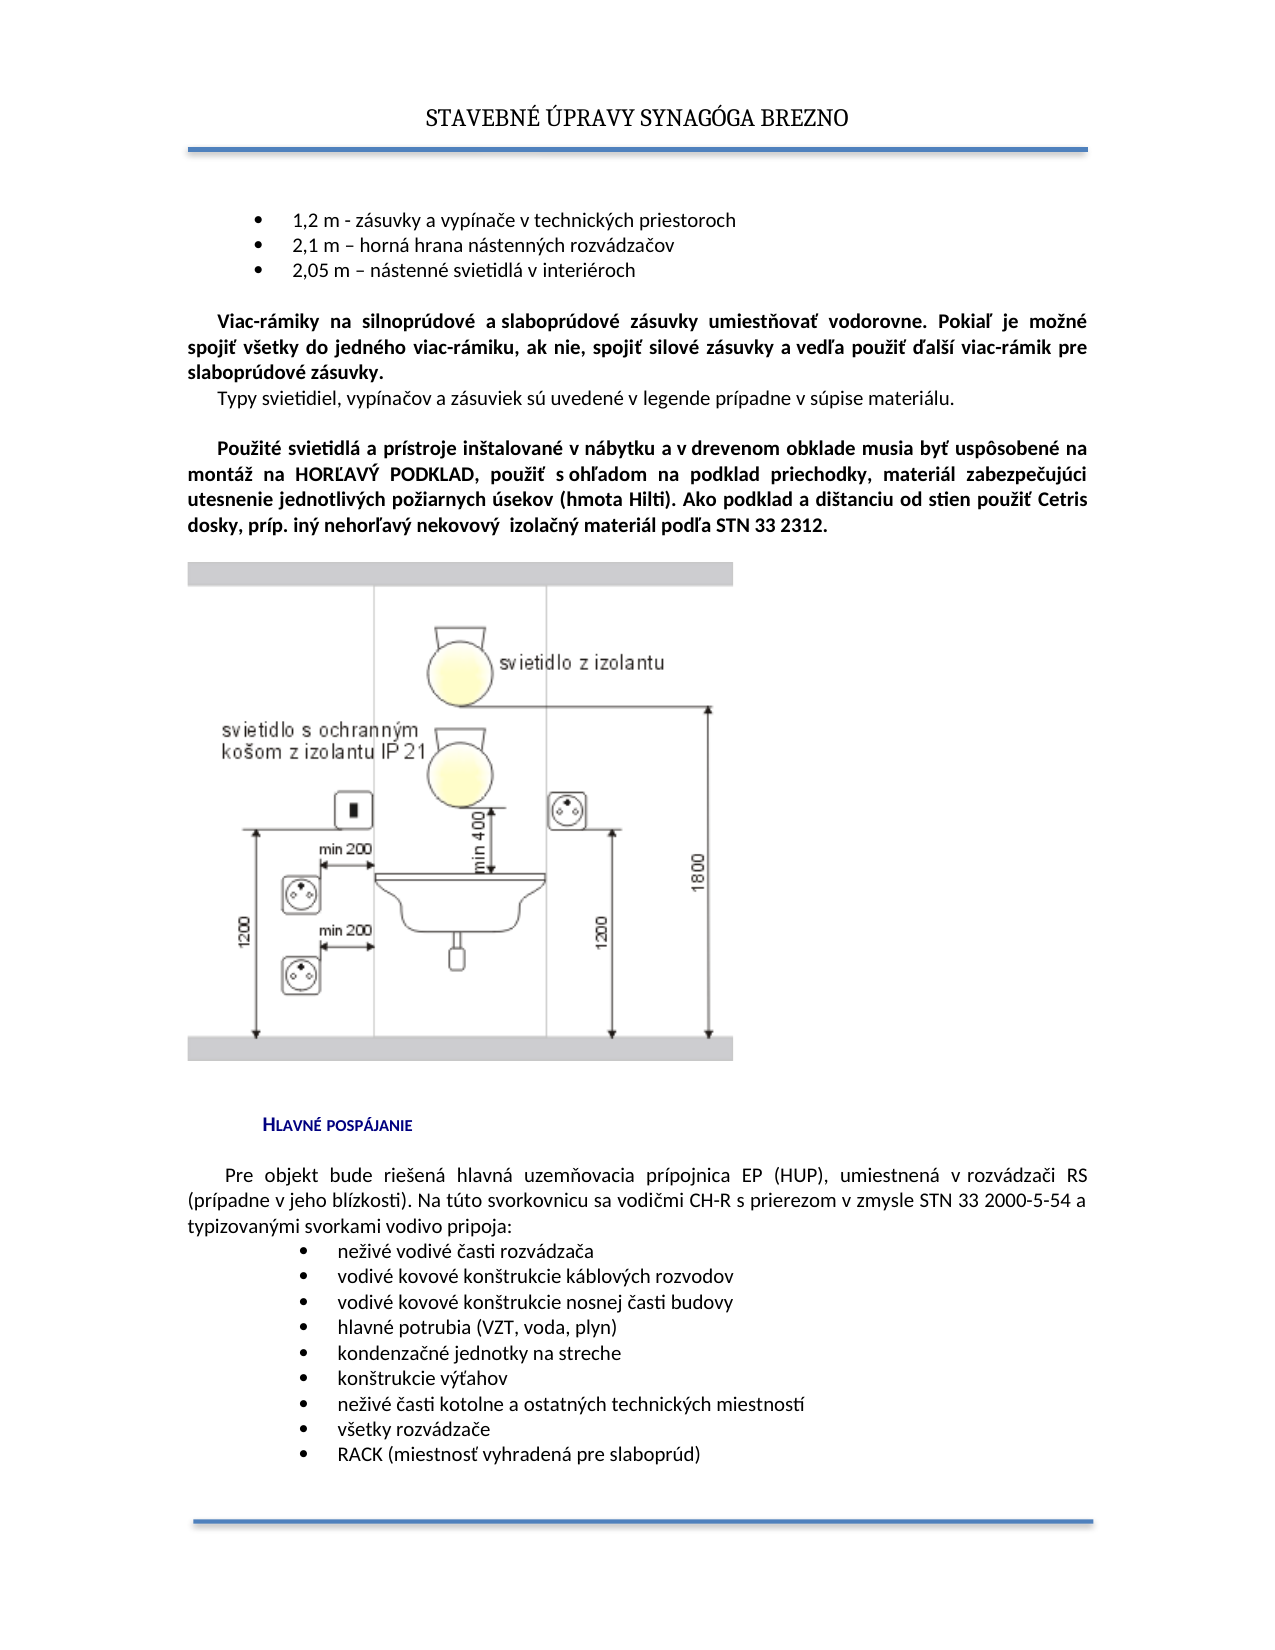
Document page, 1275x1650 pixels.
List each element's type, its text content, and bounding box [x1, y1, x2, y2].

list neživé vodivé časti rozvádzača [300, 1238, 1087, 1264]
list 2,05 m – nástenné svietidlá v interiéroch [254, 258, 1087, 283]
list hlavné potrubia (VZT, voda, plyn) [300, 1314, 1087, 1340]
list neživé časti kotolne a ostatných technických miestností [300, 1391, 1087, 1416]
text Hlavné pospájanie [262, 1111, 1087, 1137]
list RACK (miestnosť vyhradená pre slaboprúd) [300, 1442, 1087, 1467]
list konštrukcie výťahov [300, 1365, 1087, 1391]
list kondenzačné jednotky na streche [300, 1340, 1087, 1365]
list všetky rozvádzače [300, 1416, 1087, 1442]
list vodivé kovové konštrukcie káblových rozvodov [300, 1264, 1087, 1289]
list vodivé kovové konštrukcie nosnej časti budovy [300, 1289, 1087, 1314]
text Použité svietidlá a prístroje inštalované v nábytku a v drevenom obklade musia byť uspôsobené na montáž na HORĽAVÝ PODKLAD, použiť s ohľadom na podklad priechodky, materiál zabezpečujúci utesnenie jednotlivých požiarnych úsekov (hmota Hilti). Ako podklad a dištanciu od stien použiť Cetris dosky, príp. iný nehorľavý nekovový izolačný materiál podľa STN 33 2312. [187, 436, 1087, 537]
text Pre objekt bude riešená hlavná uzemňovacia prípojnica EP (HUP), umiestnená v rozvádzači RS (prípadne v jeho blízkosti). Na túto svorkovnicu sa vodičmi CH-R s prierezom v zmysle STN 33 2000-5-54 a typizovanými svorkami vodivo pripoja: [187, 1162, 1087, 1238]
list 1,2 m - zásuvky a vypínače v technických priestoroch [254, 207, 1087, 232]
text Viac-rámiky na silnoprúdové a slaboprúdové zásuvky umiestňovať vodorovne. Pokiaľ je možné spojiť všetky do jedného viac-rámiku, ak nie, spojiť silové zásuvky a vedľa použiť ďalší viac-rámik pre slaboprúdové zásuvky. [187, 308, 1087, 385]
picture [187, 562, 734, 1061]
text Typy svietidiel, vypínačov a zásuviek sú uvedené v legende prípadne v súpise materiálu. [187, 385, 1087, 410]
list 2,1 m – horná hrana nástenných rozvádzačov [254, 232, 1087, 258]
